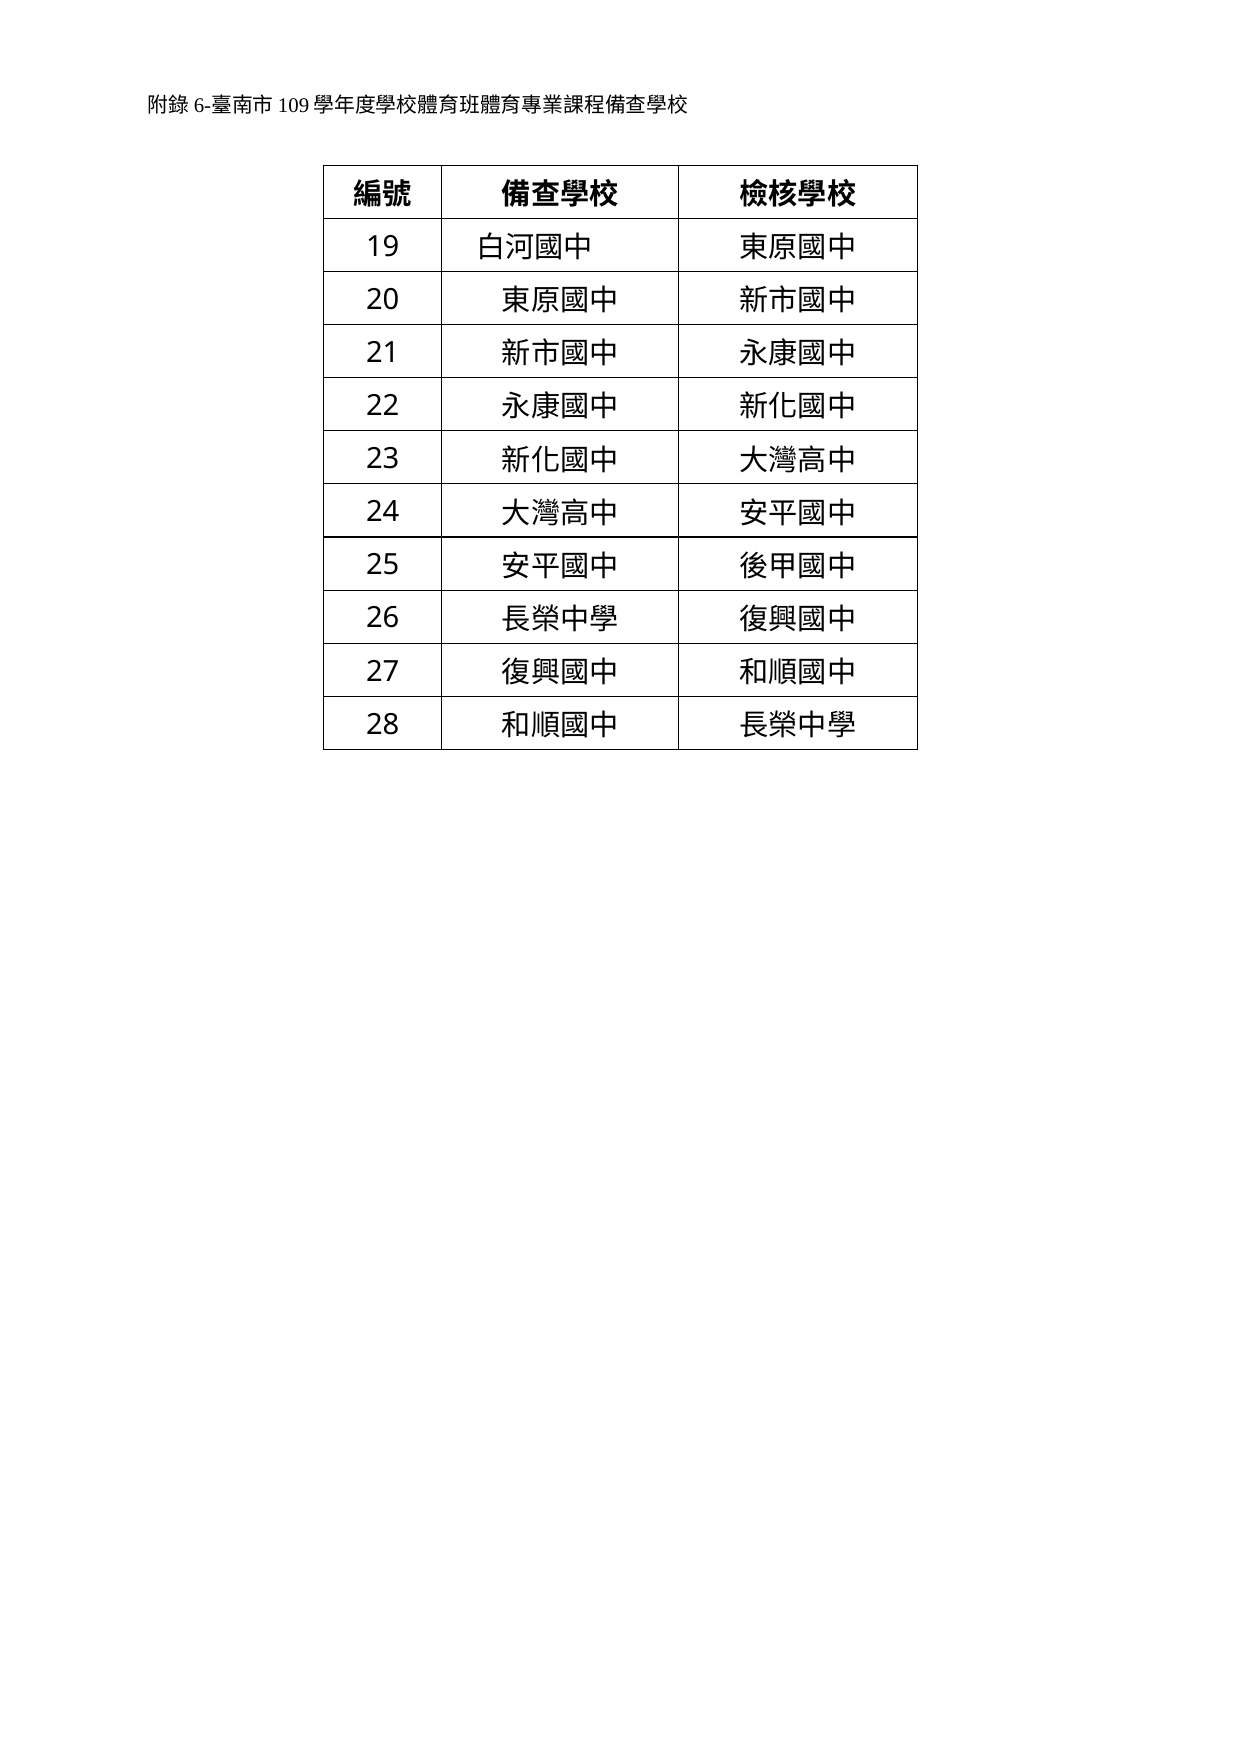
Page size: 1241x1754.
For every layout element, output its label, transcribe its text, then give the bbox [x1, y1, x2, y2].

table_cell 28 [324, 697, 441, 749]
table_cell 復興國中 [679, 591, 917, 643]
table_cell 新市國中 [679, 272, 917, 324]
table_cell 19 [324, 219, 441, 271]
table_cell 新化國中 [679, 378, 917, 430]
table_cell 白河國中 [442, 219, 678, 271]
table_cell 長榮中學 [679, 697, 917, 749]
table_cell 和順國中 [442, 697, 678, 749]
table_cell 22 [324, 378, 441, 430]
table_cell 23 [324, 431, 441, 483]
table_header 檢核學校 [679, 166, 917, 218]
table_cell 和順國中 [679, 644, 917, 696]
table_cell 大灣高中 [679, 431, 917, 483]
table_cell 大灣高中 [442, 484, 678, 536]
table_cell 26 [324, 591, 441, 643]
table_cell 永康國中 [679, 325, 917, 377]
table_cell 長榮中學 [442, 591, 678, 643]
table_cell 東原國中 [679, 219, 917, 271]
table_cell 安平國中 [442, 538, 678, 589]
table_cell 復興國中 [442, 644, 678, 696]
table_cell 20 [324, 272, 441, 324]
table_cell 東原國中 [442, 272, 678, 324]
table_cell 新化國中 [442, 431, 678, 483]
table_header 編號 [324, 166, 441, 218]
table_cell 27 [324, 644, 441, 696]
table_cell 安平國中 [679, 484, 917, 536]
table_cell 24 [324, 484, 441, 536]
table_cell 永康國中 [442, 378, 678, 430]
table_cell 新市國中 [442, 325, 678, 377]
table_header 備查學校 [442, 166, 678, 218]
table_cell 21 [324, 325, 441, 377]
table_cell 25 [324, 538, 441, 589]
table_cell 後甲國中 [679, 538, 917, 589]
